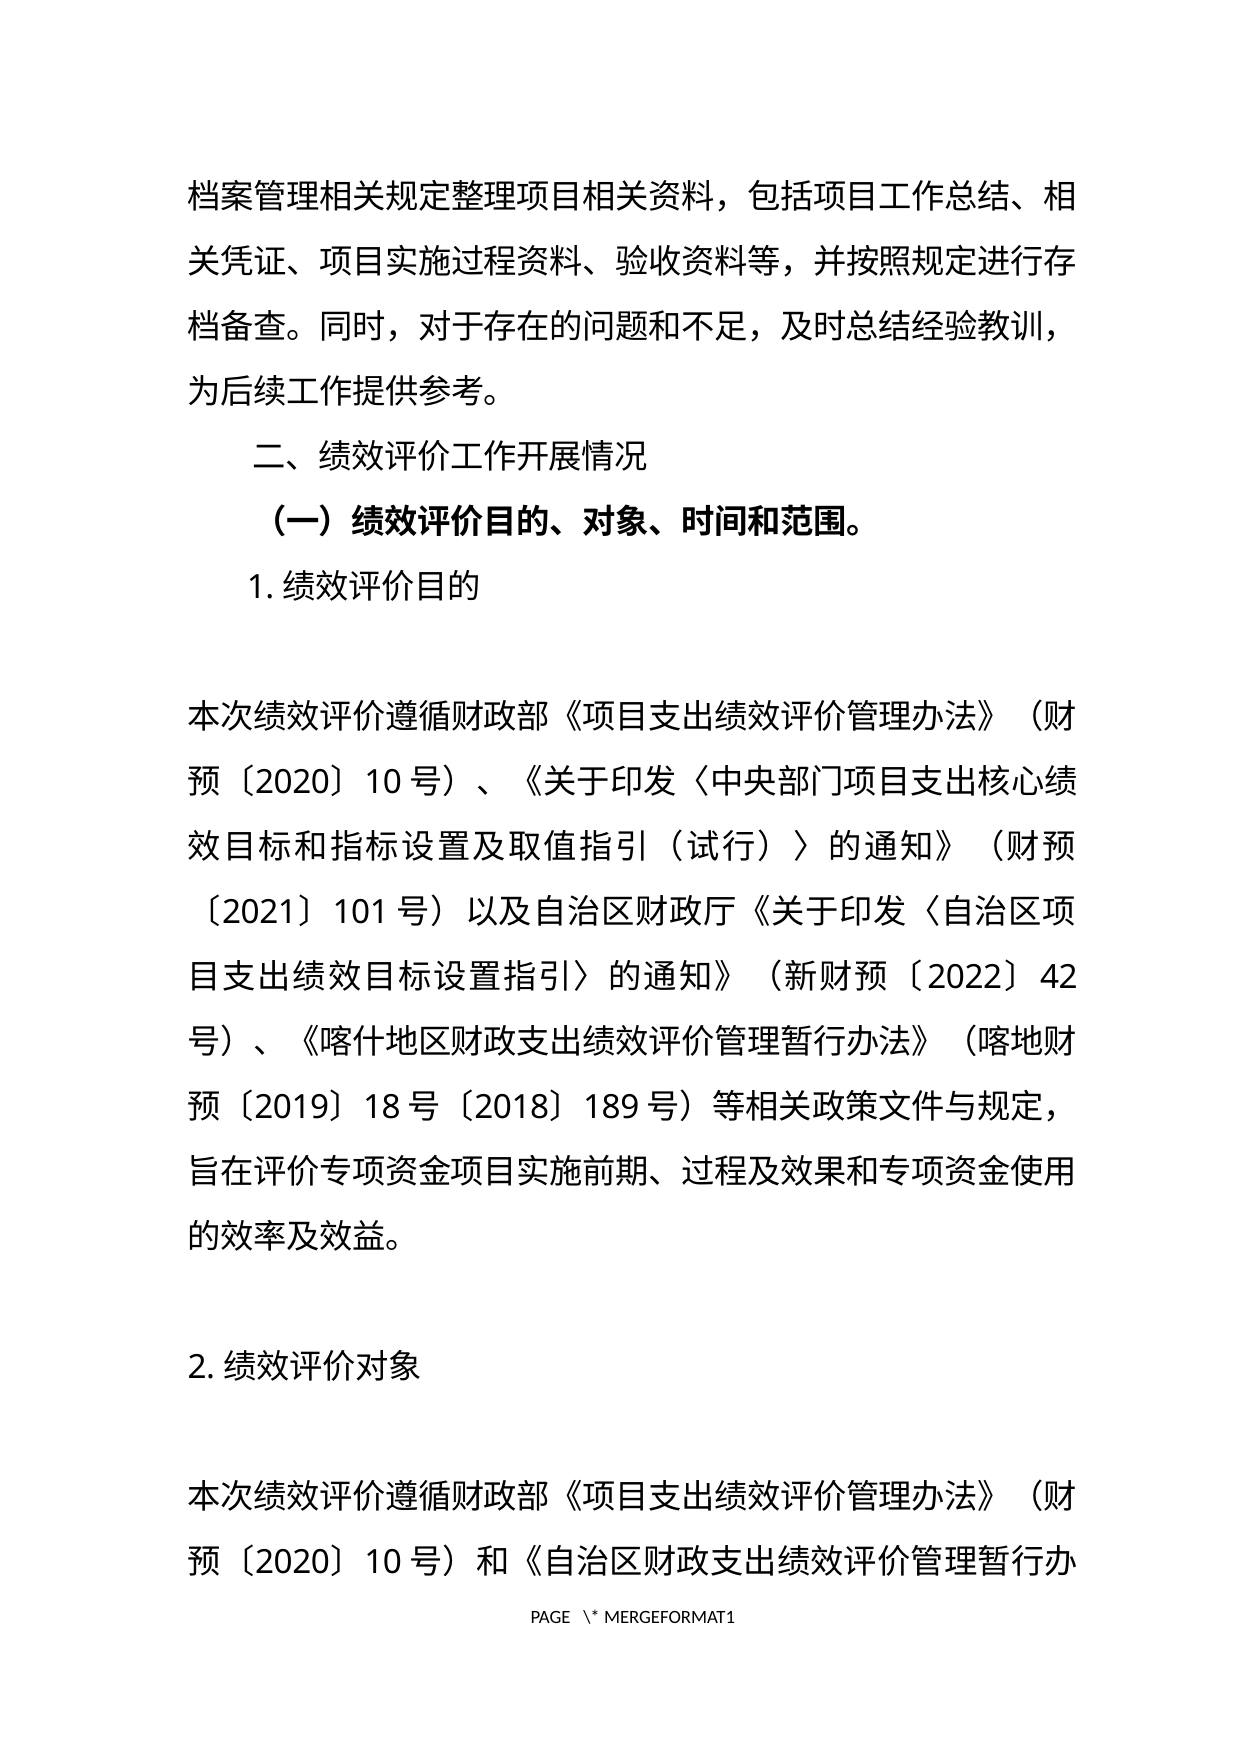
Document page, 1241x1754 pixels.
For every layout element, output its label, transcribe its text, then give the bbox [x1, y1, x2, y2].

text （一）绩效评价目的、对象、时间和范围。 [187, 487, 1078, 552]
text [187, 162, 1078, 422]
text 二、绩效评价工作开展情况 [187, 422, 1078, 487]
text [187, 552, 1078, 1592]
